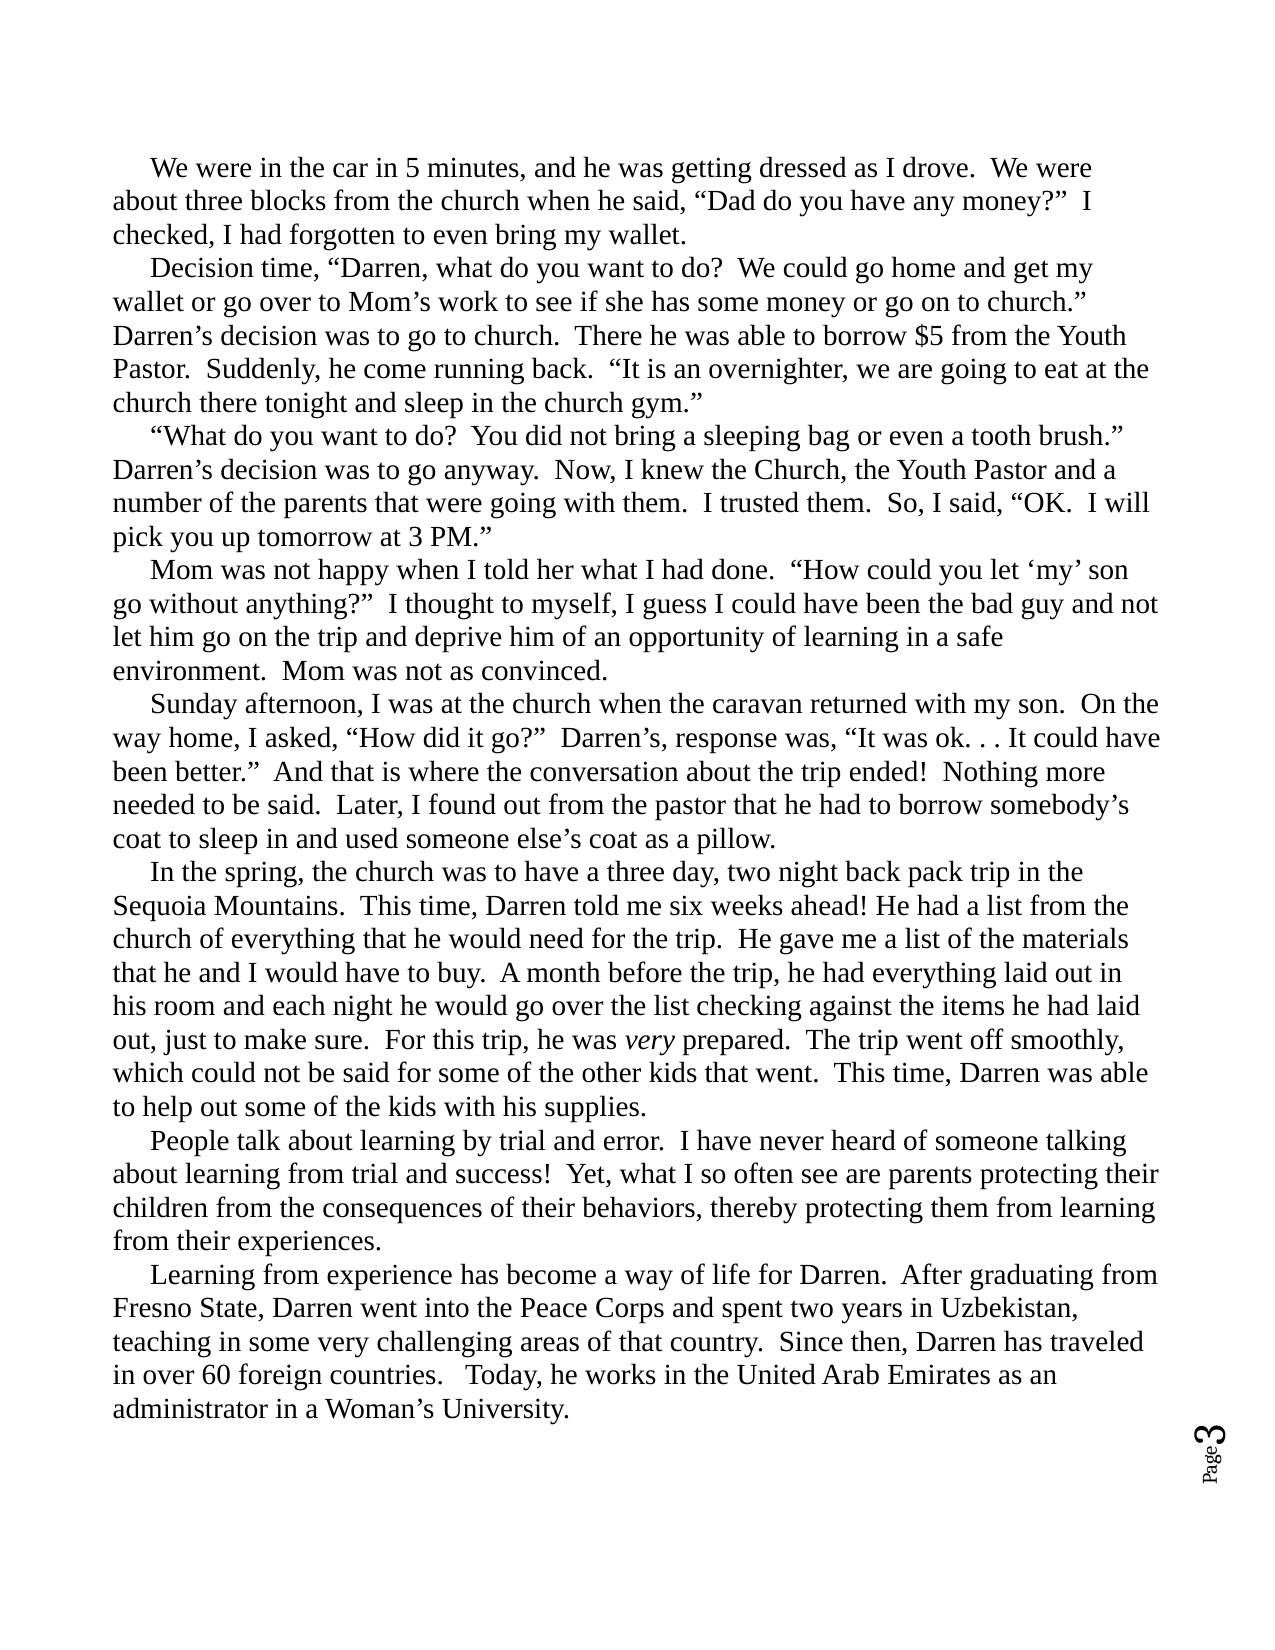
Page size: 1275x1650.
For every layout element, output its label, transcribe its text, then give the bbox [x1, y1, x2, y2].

text We were in the car in 5 minutes, and he was getting dressed as I drove. We were about three blocks from the church when he said, “Dad do you have any money?” I checked, I had forgotten to even bring my wallet. [112, 150, 1162, 251]
text People talk about learning by trial and error. I have never heard of someone talking about learning from trial and success! Yet, what I so often see are parents protecting their children from the consequences of their behaviors, thereby protecting them from learning from their experiences. [112, 1123, 1162, 1257]
text “What do you want to do? You did not bring a sleeping bag or even a tooth brush.” Darren’s decision was to go anyway. Now, I knew the Church, the Youth Pastor and a number of the parents that were going with them. I trusted them. So, I said, “OK. I will pick you up tomorrow at 3 PM.” [112, 418, 1162, 552]
text Decision time, “Darren, what do you want to do? We could go home and get my wallet or go over to Mom’s work to see if she has some money or go on to church.” Darren’s decision was to go to church. There he was able to borrow $5 from the Youth Pastor. Suddenly, he come running back. “It is an overnighter, we are going to eat at the church there tonight and sleep in the church gym.” [112, 251, 1162, 418]
text Mom was not happy when I told her what I had done. “How could you let ‘my’ son go without anything?” I thought to myself, I guess I could have been the bad guy and not let him go on the trip and deprive him of an opportunity of learning in a safe environment. Mom was not as convinced. [112, 552, 1162, 687]
text Learning from experience has become a way of life for Darren. After graduating from Fresno State, Darren went into the Peace Corps and spent two years in Uzbekistan, teaching in some very challenging areas of that country. Since then, Darren has traveled in over 60 foreign countries. Today, he works in the United Arab Emirates as an administrator in a Woman’s University. [112, 1257, 1162, 1424]
text In the spring, the church was to have a three day, two night back pack trip in the Sequoia Mountains. This time, Darren told me six weeks ahead! He had a list from the church of everything that he would need for the trip. He gave me a list of the materials that he and I would have to buy. A month before the trip, he had everything laid out in his room and each night he would go over the list checking against the items he had laid out, just to make sure. For this trip, he was very prepared. The trip went off smoothly, which could not be said for some of the other kids that went. This time, Darren was able to help out some of the kids with his supplies. [112, 854, 1162, 1123]
text Sunday afternoon, I was at the church when the caravan returned with my son. On the way home, I asked, “How did it go?” Darren’s, response was, “It was ok. . . It could have been better.” And that is where the conversation about the trip ended! Nothing more needed to be said. Later, I found out from the pastor that he had to borrow somebody’s coat to sleep in and used someone else’s coat as a pillow. [112, 687, 1162, 854]
